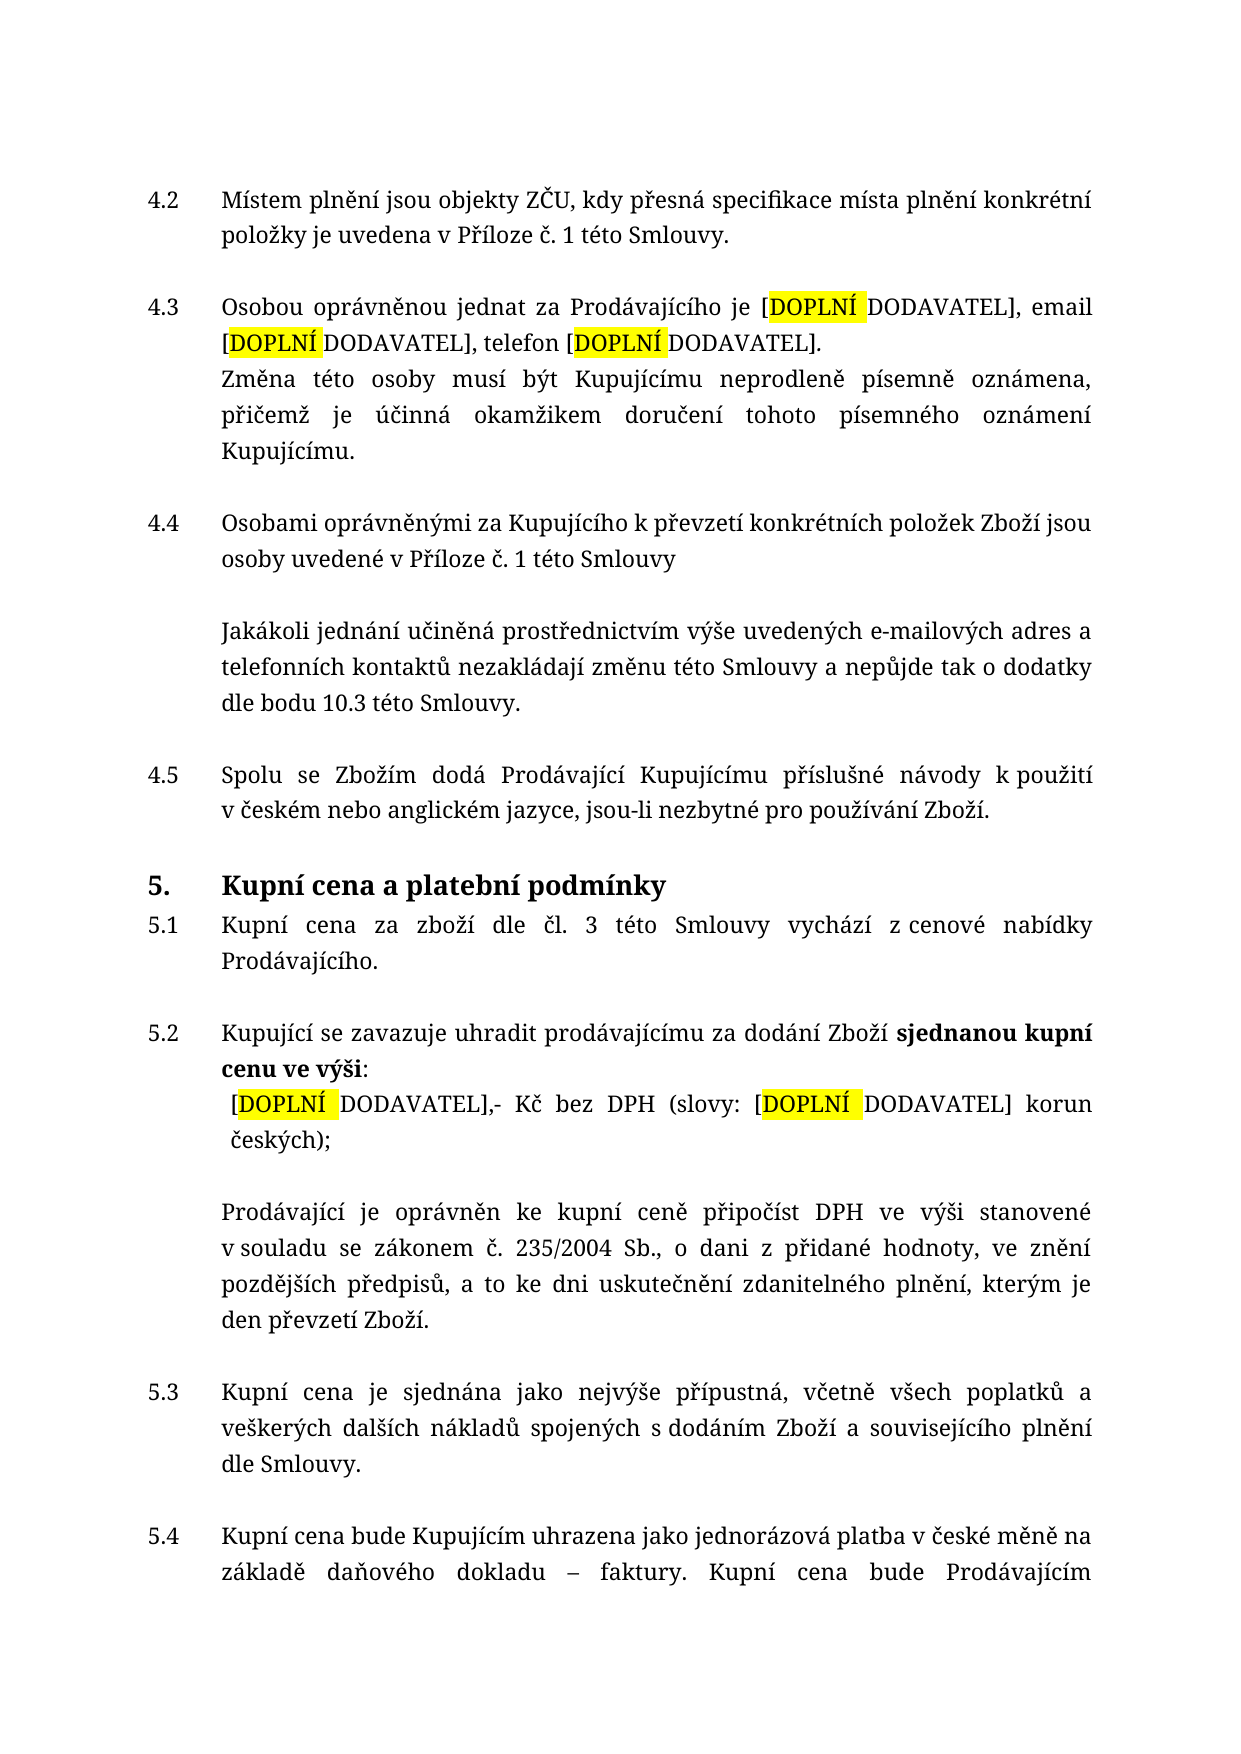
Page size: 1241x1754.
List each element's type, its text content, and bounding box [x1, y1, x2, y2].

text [148, 1520, 1093, 1587]
text 4.3 Osobou oprávněnou jednat za Prodávajícího je [DOPLNÍ DODAVATEL], email [DOPLNÍ DODAVATEL], telefon [DOPLNÍ DODAVATEL]. [148, 291, 1093, 358]
text Změna této osoby musí být Kupujícímu neprodleně písemně oznámena, přičemž je účinná okamžikem doručení tohoto písemného oznámení Kupujícímu. [148, 363, 1093, 466]
text 5. Kupní cena a platební podmínky [148, 866, 1093, 903]
text 4.2 Místem plnění jsou objekty ZČU, kdy přesná specifikace místa plnění konkrétní položky je uvedena v Příloze č. 1 této Smlouvy. [148, 183, 1093, 251]
list [DOPLNÍ DODAVATEL],- Kč bez DPH (slovy: [DOPLNÍ DODAVATEL] korun českých); [230, 1088, 1093, 1156]
text Jakákoli jednání učiněná prostřednictvím výše uvedených e-mailových adres a telefonních kontaktů nezakládají změnu této Smlouvy a nepůjde tak o dodatky dle bodu 10.3 této Smlouvy. [221, 615, 1093, 718]
text 4.4 Osobami oprávněnými za Kupujícího k převzetí konkrétních položek Zboží jsou osoby uvedené v Příloze č. 1 této Smlouvy [148, 507, 1093, 574]
text 5.2 Kupující se zavazuje uhradit prodávajícímu za dodání Zboží sjednanou kupní cenu ve výši: [148, 1017, 1093, 1084]
text 4.5 Spolu se Zbožím dodá Prodávající Kupujícímu příslušné návody k použití v českém nebo anglickém jazyce, jsou-li nezbytné pro používání Zboží. [148, 758, 1093, 826]
text 5.1 Kupní cena za zboží dle čl. 3 této Smlouvy vychází z cenové nabídky Prodávajícího. [148, 909, 1093, 976]
text Prodávající je oprávněn ke kupní ceně připočíst DPH ve výši stanovené v souladu se zákonem č. 235/2004 Sb., o dani z přidané hodnoty, ve znění pozdějších předpisů, a to ke dni uskutečnění zdanitelného plnění, kterým je den převzetí Zboží. [221, 1196, 1093, 1335]
text 5.3 Kupní cena je sjednána jako nejvýše přípustná, včetně všech poplatků a veškerých dalších nákladů spojených s dodáním Zboží a souvisejícího plnění dle Smlouvy. [148, 1376, 1093, 1479]
